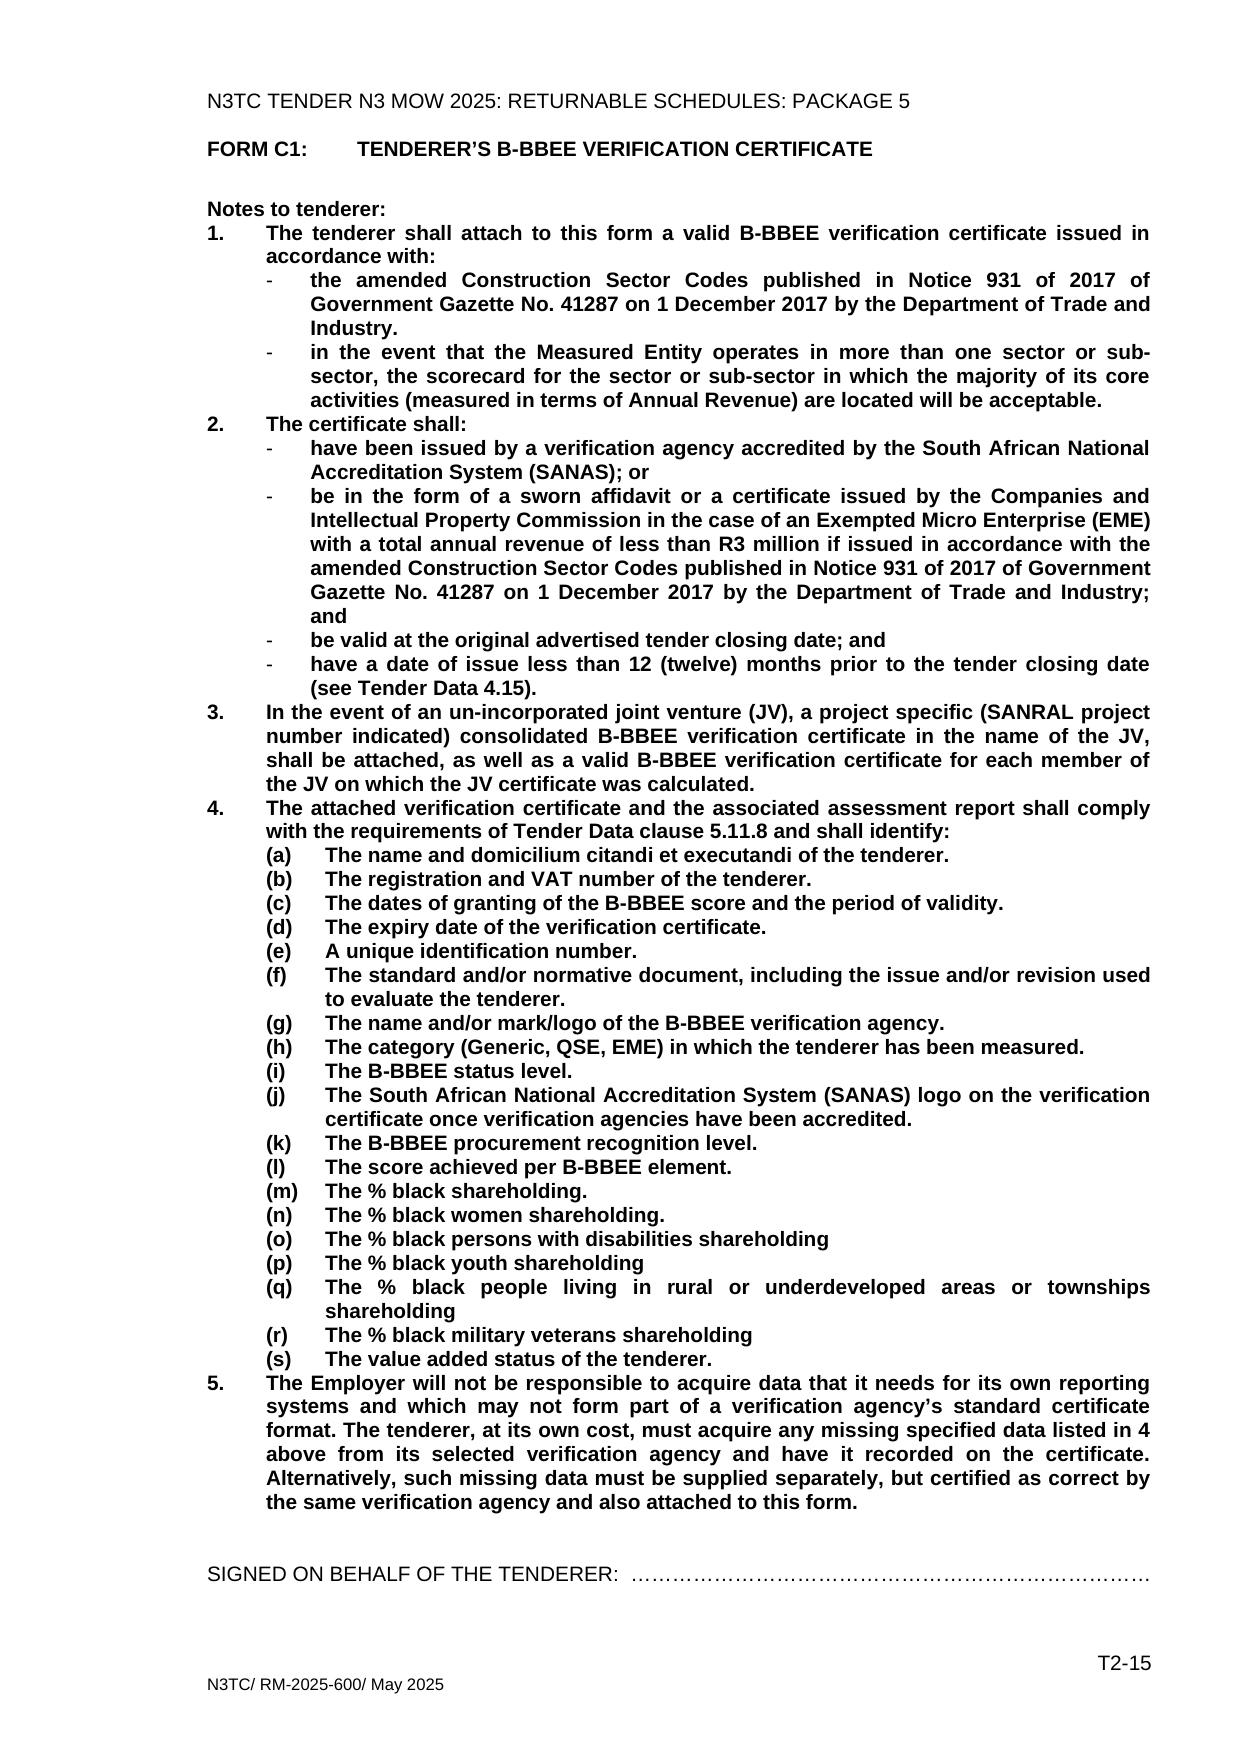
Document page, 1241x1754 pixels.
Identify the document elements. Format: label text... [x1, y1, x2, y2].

list In the event of an un-incorporated joint venture (JV), a project specific (SANRAL project number indicated) consolidated B-BBEE verification certificate in the name of the JV, shall be attached, as well as a valid B-BBEE verification certificate for each member of the JV on which the JV certificate was calculated. [207, 699, 1152, 795]
list be valid at the original advertised tender closing date; and [266, 628, 1152, 652]
list have been issued by a verification agency accredited by the South African National Accreditation System (SANAS); or [266, 436, 1152, 484]
list The B-BBEE procurement recognition level. [266, 1131, 1152, 1155]
list The % black women shareholding. [266, 1203, 1152, 1227]
text N3TC TENDER N3 MOW 2025: RETURNABLE SCHEDULES: PACKAGE 5 [207, 89, 1152, 113]
list have a date of issue less than 12 (twelve) months prior to the tender closing date (see Tender Data 4.15). [266, 652, 1152, 699]
list The dates of granting of the B-BBEE score and the period of validity. [266, 891, 1152, 915]
list The % black shareholding. [266, 1179, 1152, 1203]
text SIGNED ON BEHALF OF THE TENDERER: ………………………………………………………………… [207, 1562, 1152, 1586]
list The standard and/or normative document, including the issue and/or revision used to evaluate the tenderer. [266, 963, 1152, 1011]
list The value added status of the tenderer. [266, 1346, 1152, 1370]
list The % black people living in rural or underdeveloped areas or townships shareholding [266, 1274, 1152, 1322]
list The % black youth shareholding [266, 1251, 1152, 1274]
list A unique identification number. [266, 939, 1152, 963]
list The South African National Accreditation System (SANAS) logo on the verification certificate once verification agencies have been accredited. [266, 1083, 1152, 1131]
list The % black military veterans shareholding [266, 1322, 1152, 1346]
list be in the form of a sworn affidavit or a certificate issued by the Companies and Intellectual Property Commission in the case of an Exempted Micro Enterprise (EME) with a total annual revenue of less than R3 million if issued in accordance with the amended Construction Sector Codes published in Notice 931 of 2017 of Government Gazette No. 41287 on 1 December 2017 by the Department of Trade and Industry; and [266, 484, 1152, 628]
list The expiry date of the verification certificate. [266, 915, 1152, 939]
list The category (Generic, QSE, EME) in which the tenderer has been measured. [266, 1035, 1152, 1059]
subtitle FORM C1: TENDERER’S B-BBEE VERIFICATION CERTIFICATE [207, 137, 1152, 161]
text Notes to tenderer: [207, 196, 1152, 220]
list The name and/or mark/logo of the B-BBEE verification agency. [266, 1011, 1152, 1035]
list The name and domicilium citandi et executandi of the tenderer. [266, 843, 1152, 867]
list The score achieved per B-BBEE element. [266, 1155, 1152, 1179]
list The tenderer shall attach to this form a valid B-BBEE verification certificate issued in accordance with: [207, 220, 1152, 268]
list in the event that the Measured Entity operates in more than one sector or sub-sector, the scorecard for the sector or sub-sector in which the majority of its core activities (measured in terms of Annual Revenue) are located will be acceptable. [266, 340, 1152, 412]
list The registration and VAT number of the tenderer. [266, 867, 1152, 891]
list The certificate shall: [207, 412, 1152, 436]
list The % black persons with disabilities shareholding [266, 1227, 1152, 1251]
list the amended Construction Sector Codes published in Notice 931 of 2017 of Government Gazette No. 41287 on 1 December 2017 by the Department of Trade and Industry. [266, 268, 1152, 340]
list The attached verification certificate and the associated assessment report shall comply with the requirements of Tender Data clause 5.11.8 and shall identify: [207, 795, 1152, 843]
list The B-BBEE status level. [266, 1059, 1152, 1083]
text 5. The Employer will not be responsible to acquire data that it needs for its own reporting systems and which may not form part of a verification agency’s standard certificate format. The tenderer, at its own cost, must acquire any missing specified data listed in 4 above from its selected verification agency and have it recorded on the certificate. Alternatively, such missing data must be supplied separately, but certified as correct by the same verification agency and also attached to this form. [207, 1370, 1152, 1514]
